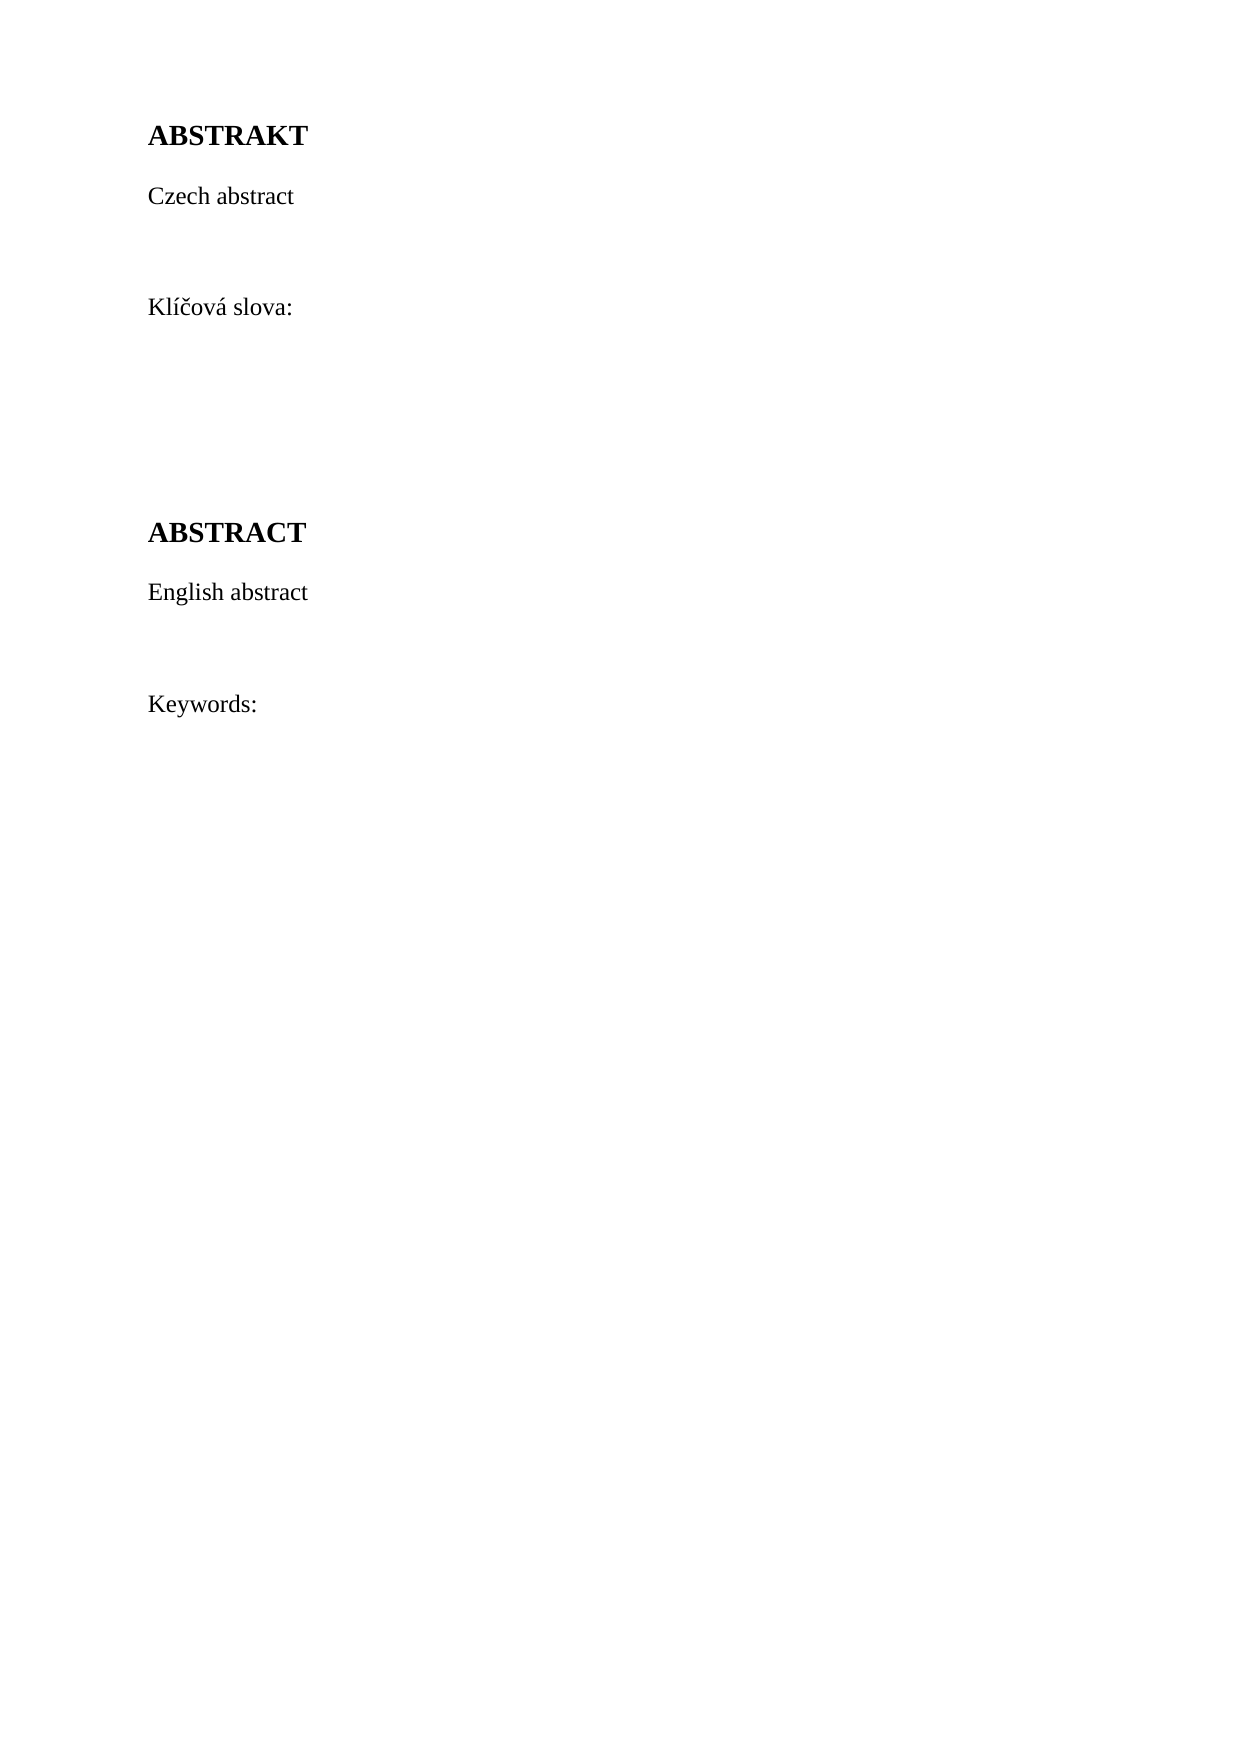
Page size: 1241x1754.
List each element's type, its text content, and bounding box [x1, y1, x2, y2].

text English abstract [148, 577, 1152, 606]
text Keywords:Acknowledgements [148, 689, 1152, 717]
text Czech abstract [148, 181, 1152, 210]
title ABSTRAKT [148, 118, 1152, 152]
title ABSTRACT [148, 515, 1152, 548]
text Klíčová slova: [148, 292, 1152, 321]
